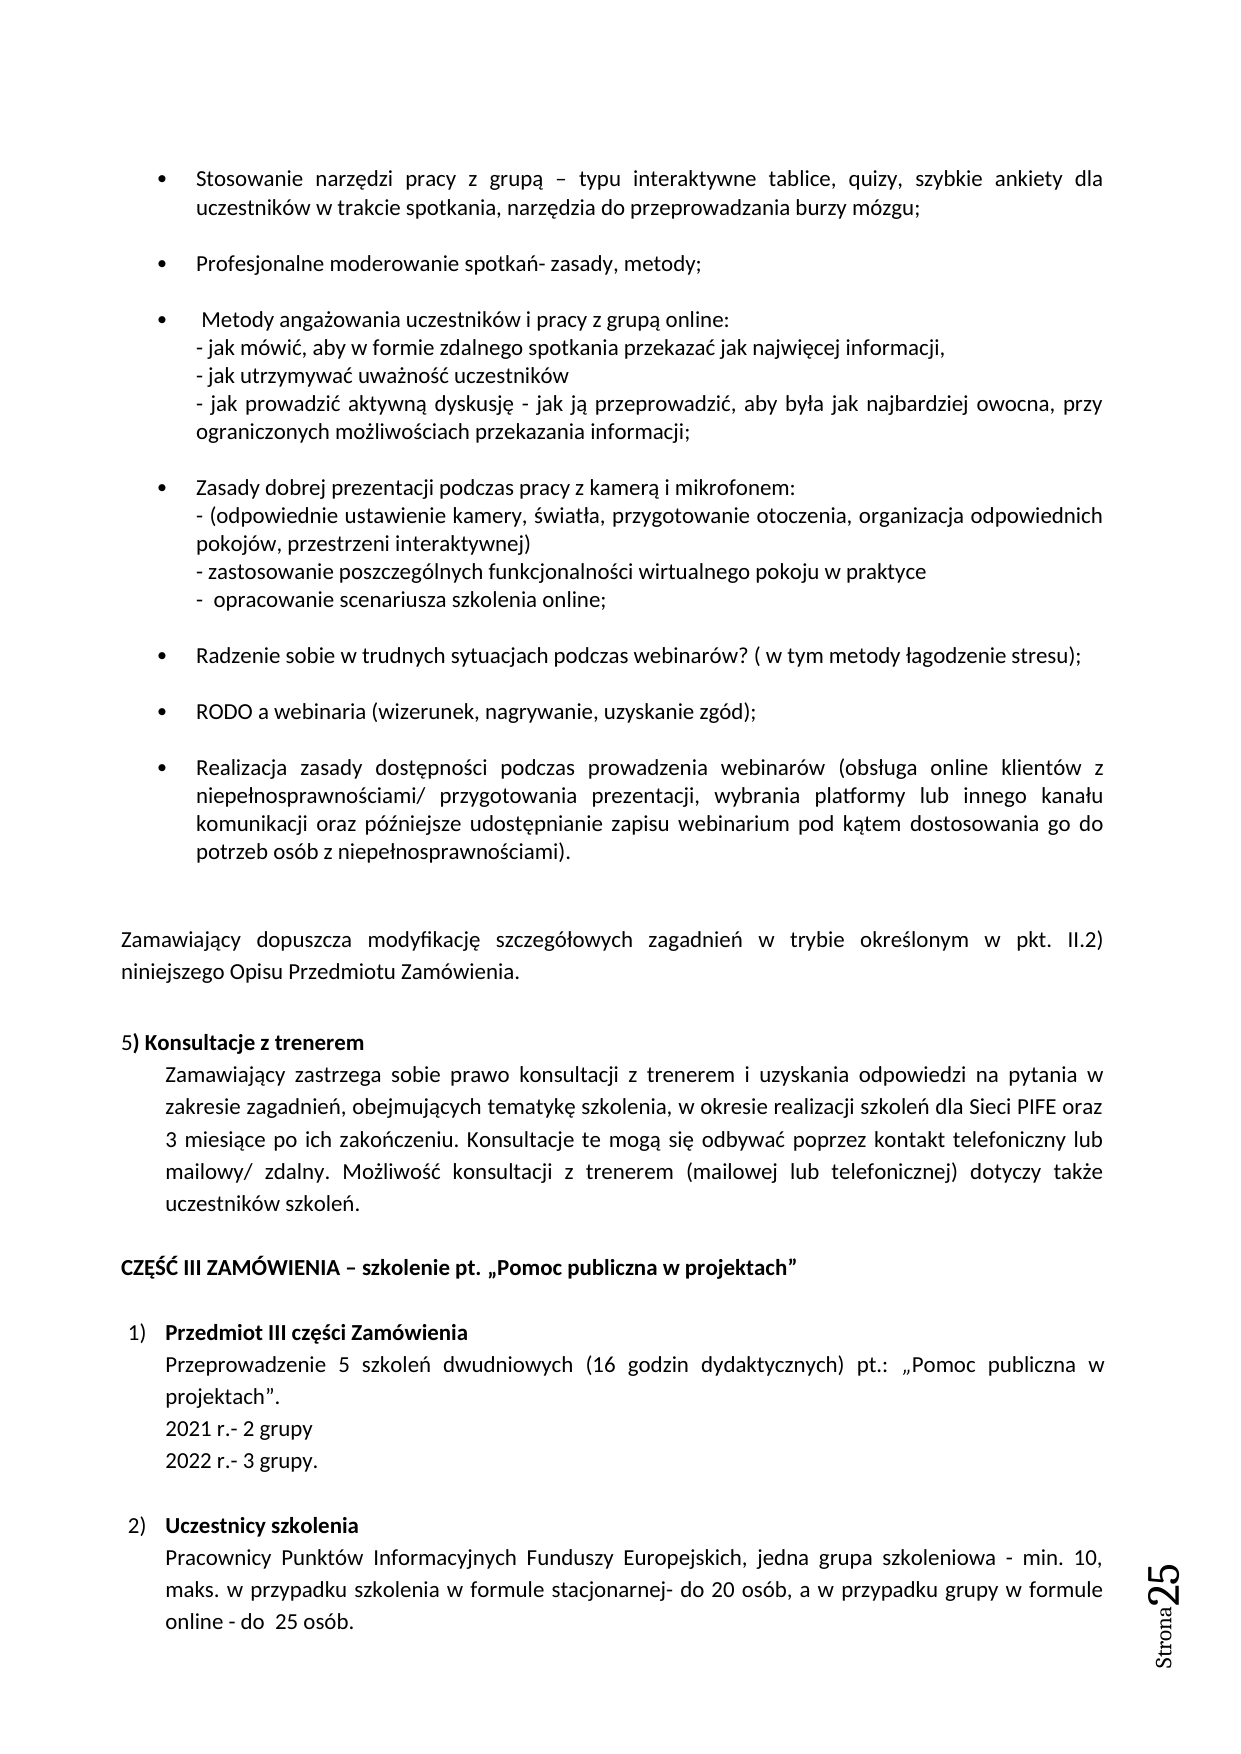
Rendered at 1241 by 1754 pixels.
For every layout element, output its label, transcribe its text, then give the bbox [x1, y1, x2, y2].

text - jak mówić, aby w formie zdalnego spotkania przekazać jak najwięcej informacji, [196, 333, 1105, 361]
list 2022 r.- 3 grupy. [165, 1447, 1105, 1474]
list Profesjonalne moderowanie spotkań- zasady, metody; [158, 249, 1105, 277]
list Realizacja zasady dostępności podczas prowadzenia webinarów (obsługa online klientów z niepełnosprawnościami/ przygotowania prezentacji, wybrania platformy lub innego kanału komunikacji oraz późniejsze udostępnianie zapisu webinarium pod kątem dostosowania go do potrzeb osób z niepełnosprawnościami). [158, 753, 1105, 865]
text - zastosowanie poszczególnych funkcjonalności wirtualnego pokoju w praktyce [196, 557, 1105, 585]
list RODO a webinaria (wizerunek, nagrywanie, uzyskanie zgód); [158, 697, 1105, 725]
list Przeprowadzenie 5 szkoleń dwudniowych (16 godzin dydaktycznych) pt.: „Pomoc publiczna w projektach”. [165, 1350, 1105, 1410]
text - jak utrzymywać uważność uczestników [196, 361, 1105, 389]
list Uczestnicy szkolenia [128, 1511, 1105, 1539]
text - jak prowadzić aktywną dyskusję - jak ją przeprowadzić, aby była jak najbardziej owocna, przy ograniczonych możliwościach przekazania informacji; [196, 389, 1105, 445]
list 2021 r.- 2 grupy [165, 1414, 1105, 1442]
text 5) Konsultacje z trenerem [121, 1028, 1105, 1056]
list Przedmiot III części Zamówienia [128, 1318, 1105, 1346]
list Stosowanie narzędzi pracy z grupą – typu interaktywne tablice, quizy, szybkie ankiety dla uczestników w trakcie spotkania, narzędzia do przeprowadzania burzy mózgu; [158, 164, 1105, 221]
text Zamawiający dopuszcza modyfikację szczegółowych zagadnień w trybie określonym w pkt. II.2) niniejszego Opisu Przedmiotu Zamówienia. [121, 925, 1105, 986]
list Zasady dobrej prezentacji podczas pracy z kamerą i mikrofonem: [158, 473, 1105, 501]
text - opracowanie scenariusza szkolenia online; [196, 585, 1105, 613]
list Radzenie sobie w trudnych sytuacjach podczas webinarów? ( w tym metody łagodzenie stresu); [158, 641, 1105, 669]
text Zamawiający zastrzega sobie prawo konsultacji z trenerem i uzyskania odpowiedzi na pytania w zakresie zagadnień, obejmujących tematykę szkolenia, w okresie realizacji szkoleń dla Sieci PIFE oraz 3 miesiące po ich zakończeniu. Konsultacje te mogą się odbywać poprzez kontakt telefoniczny lub mailowy/ zdalny. Możliwość konsultacji z trenerem (mailowej lub telefonicznej) dotyczy także uczestników szkoleń. [165, 1060, 1105, 1217]
text CZĘŚĆ III ZAMÓWIENIA – szkolenie pt. „Pomoc publiczna w projektach” [121, 1253, 1105, 1281]
text - (odpowiednie ustawienie kamery, światła, przygotowanie otoczenia, organizacja odpowiednich pokojów, przestrzeni interaktywnej) [196, 501, 1105, 557]
list Metody angażowania uczestników i pracy z grupą online: [158, 305, 1105, 333]
list Pracownicy Punktów Informacyjnych Funduszy Europejskich, jedna grupa szkoleniowa - min. 10, maks. w przypadku szkolenia w formule stacjonarnej- do 20 osób, a w przypadku grupy w formule online - do 25 osób. [165, 1543, 1105, 1636]
